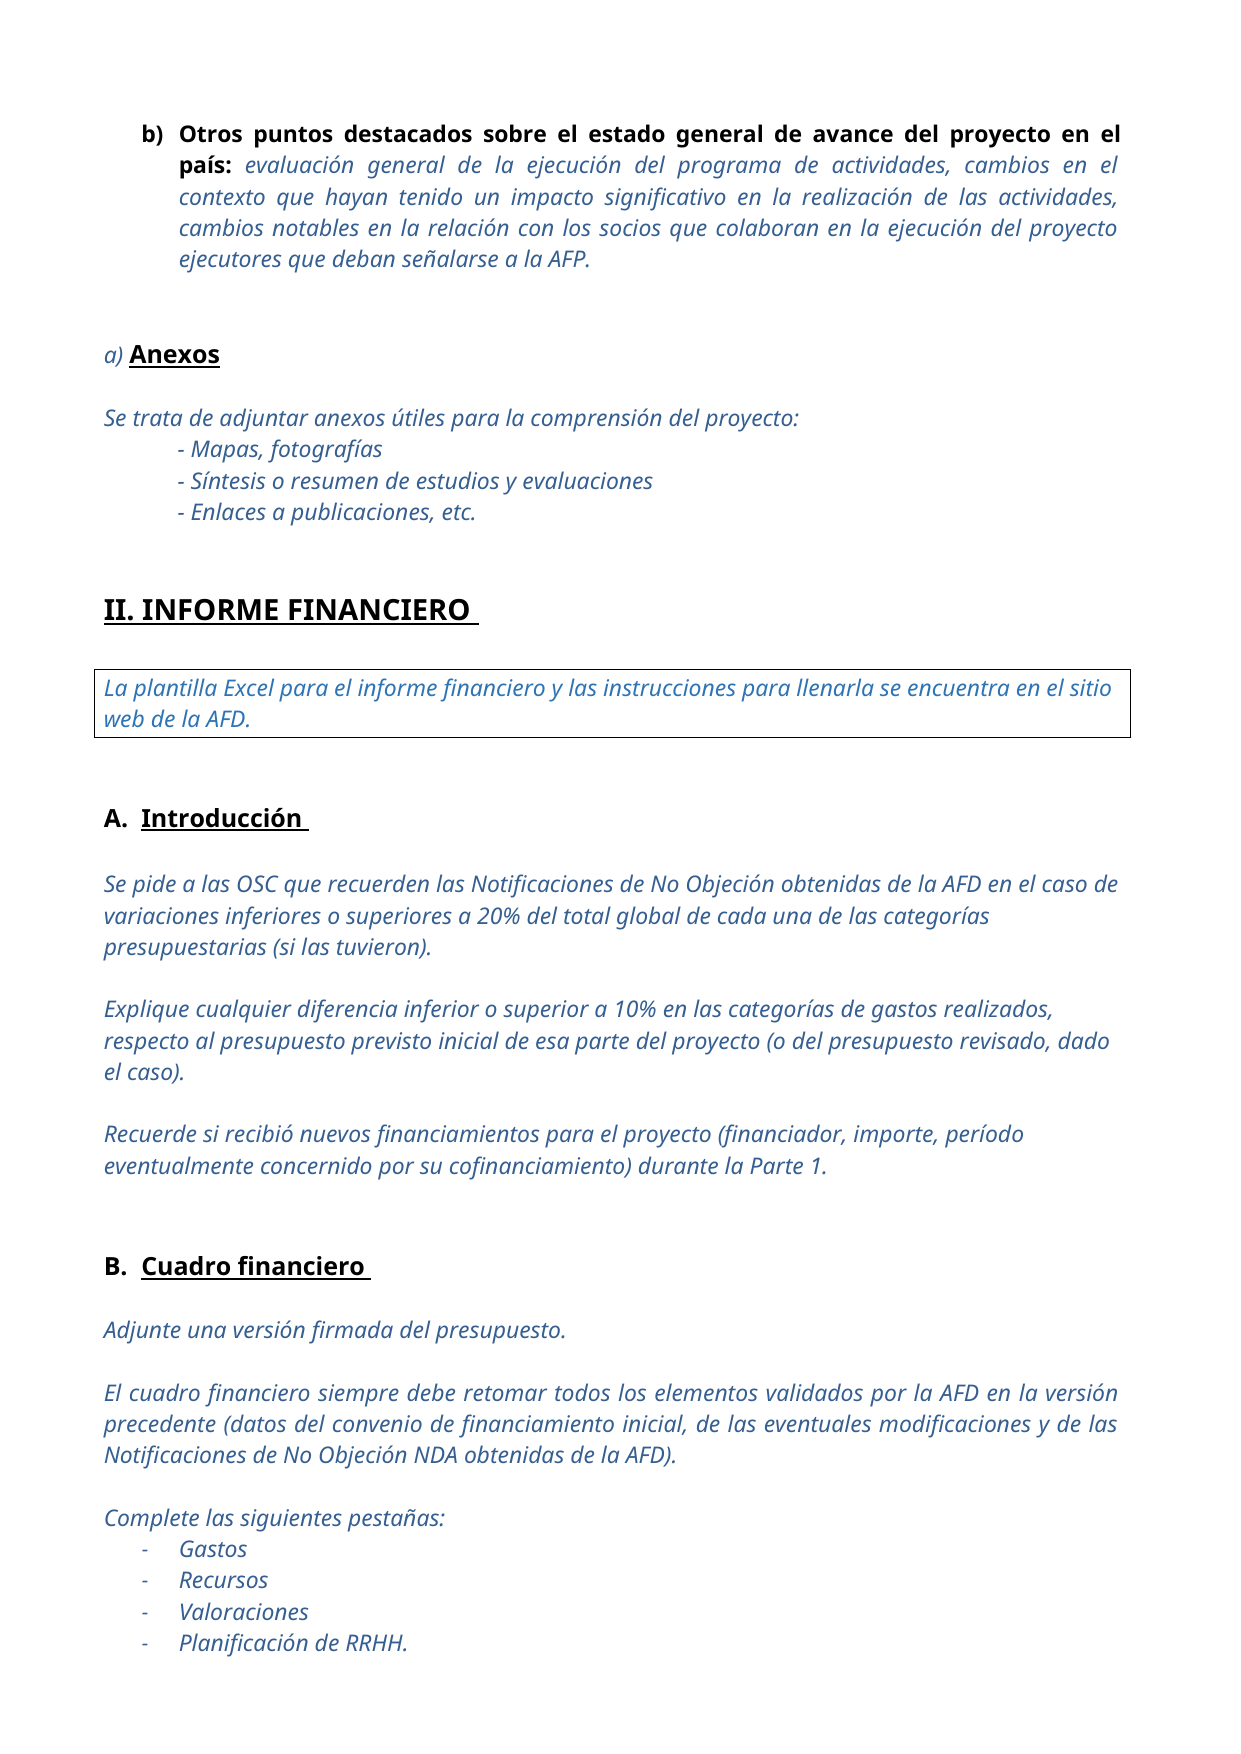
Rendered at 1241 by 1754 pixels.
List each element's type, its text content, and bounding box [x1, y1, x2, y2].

text - Mapas, fotografías [103, 433, 1122, 465]
text - Síntesis o resumen de estudios y evaluaciones [103, 465, 1122, 496]
list Cuadro financiero [103, 1249, 1122, 1283]
list Recursos [141, 1564, 1122, 1596]
list Otros puntos destacados sobre el estado general de avance del proyecto en el país: evaluación general de la ejecución del programa de actividades, cambios en el contexto que hayan tenido un impacto significativo en la realización de las actividades, cambios notables en la relación con los socios que colaboran en la ejecución del proyecto ejecutores que deban señalarse a la AFP. [141, 118, 1122, 274]
list Gastos [141, 1533, 1122, 1564]
list Valoraciones [141, 1596, 1122, 1627]
text Se trata de adjuntar anexos útiles para la comprensión del proyecto: [103, 402, 1122, 433]
text - Enlaces a publicaciones, etc. [103, 496, 1122, 527]
text a) Anexos [103, 337, 1122, 371]
text El cuadro financiero siempre debe retomar todos los elementos validados por la AFD en la versión precedente (datos del convenio de financiamiento inicial, de las eventuales modificaciones y de las Notificaciones de No Objeción NDA obtenidas de la AFD). [103, 1377, 1122, 1471]
text Se pide a las OSC que recuerden las Notificaciones de No Objeción obtenidas de la AFD en el caso de variaciones inferiores o superiores a 20% del total global de cada una de las categorías presupuestarias (si las tuvieron). [103, 868, 1122, 962]
list Planificación de RRHH. [141, 1627, 1122, 1658]
list Introducción [103, 800, 1122, 834]
text La plantilla Excel para el informe financiero y las instrucciones para llenarla se encuentra en el sitio web de la AFD. [95, 670, 1130, 737]
text II. INFORME FINANCIERO [103, 590, 1122, 629]
text Adjunte una versión firmada del presupuesto. [103, 1314, 1122, 1346]
text Explique cualquier diferencia inferior o superior a 10% en las categorías de gastos realizados, respecto al presupuesto previsto inicial de esa parte del proyecto (o del presupuesto revisado, dado el caso). [103, 993, 1122, 1087]
text Recuerde si recibió nuevos financiamientos para el proyecto (financiador, importe, período eventualmente concernido por su cofinanciamiento) durante la Parte 1. [103, 1118, 1122, 1181]
text Complete las siguientes pestañas: [103, 1502, 1122, 1533]
